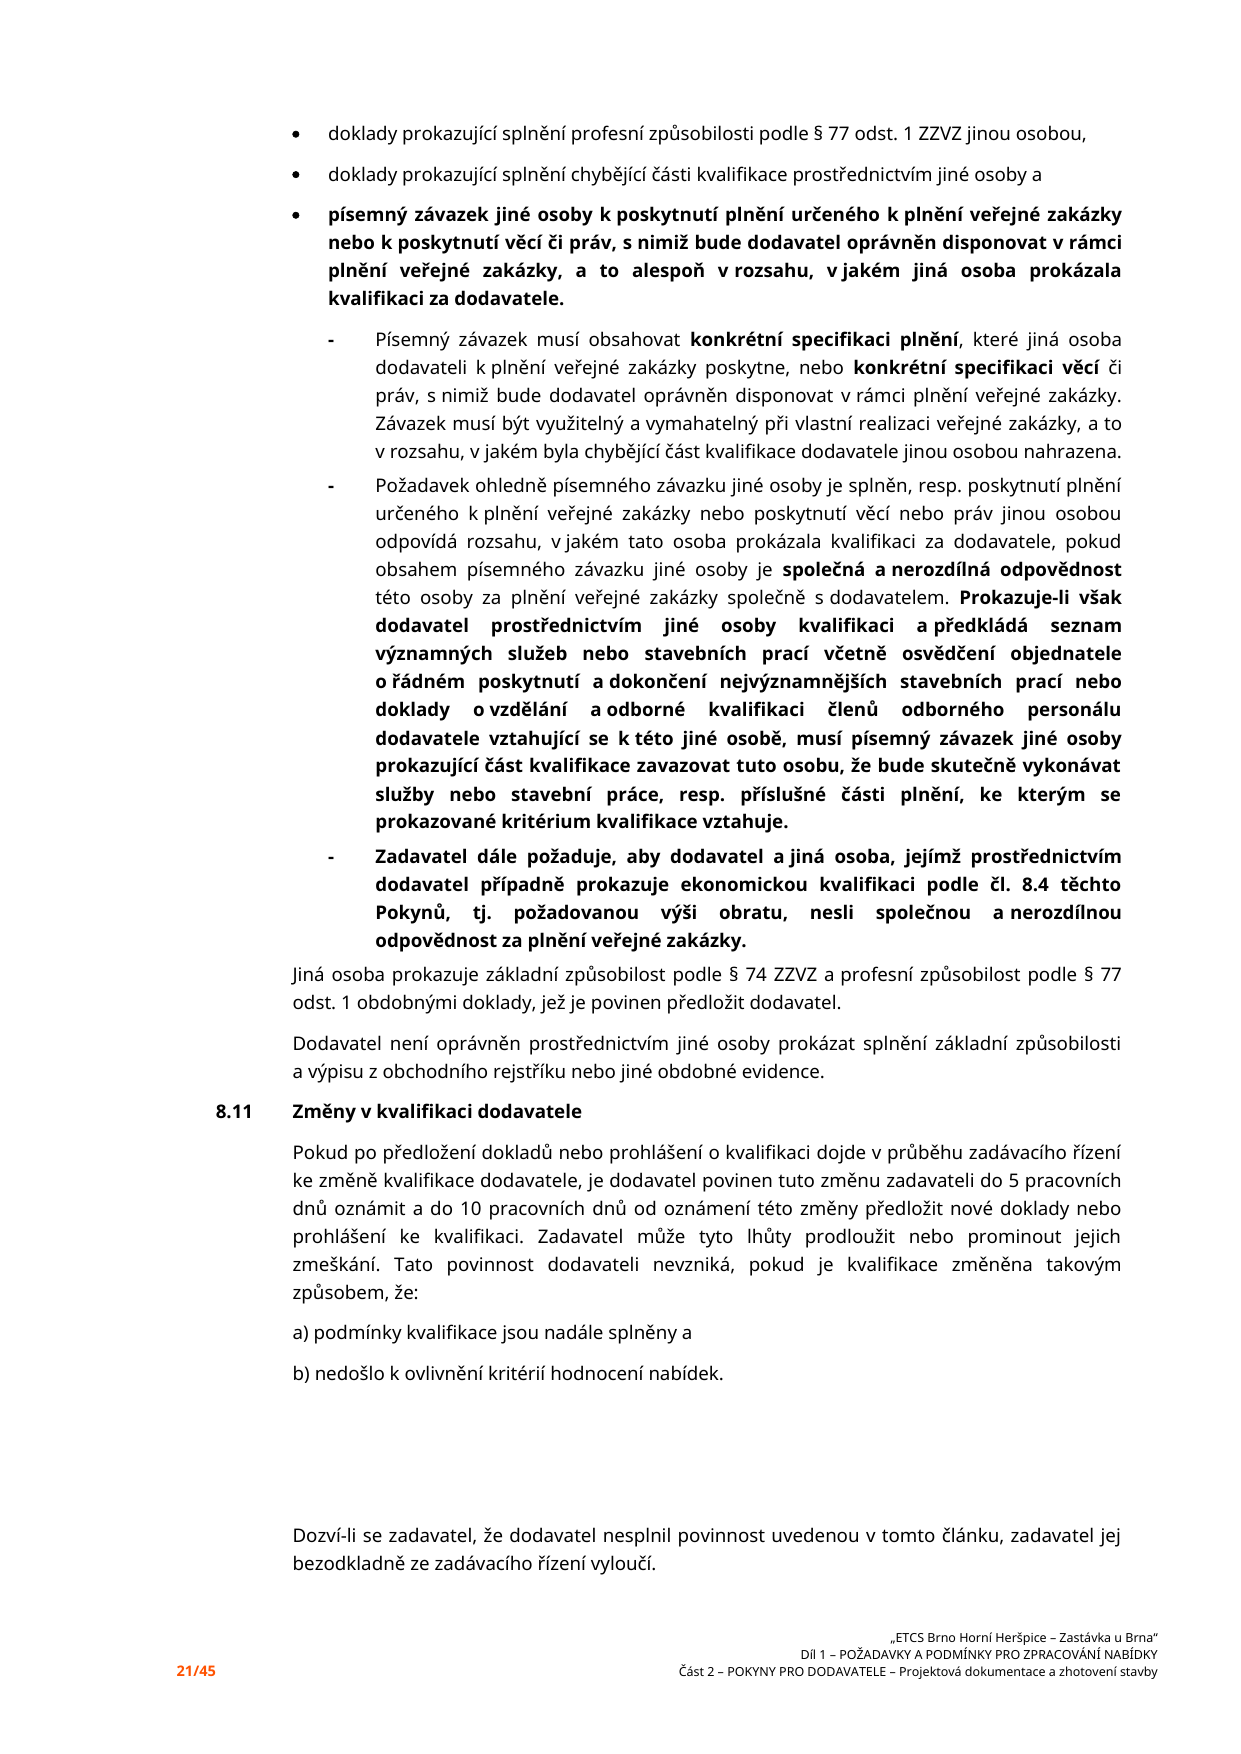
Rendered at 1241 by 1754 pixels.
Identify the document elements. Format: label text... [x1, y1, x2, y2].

list Dozví-li se zadavatel, že dodavatel nesplnil povinnost uvedenou v tomto článku, zadavatel jej bezodkladně ze zadávacího řízení vyloučí. [292, 1522, 1122, 1576]
list a) podmínky kvalifikace jsou nadále splněny a [292, 1320, 1122, 1345]
list b) nedošlo k ovlivnění kritérií hodnocení nabídek. [292, 1360, 1122, 1386]
text doklady prokazující splnění profesní způsobilosti podle § 77 odst. 1 ZZVZ jinou osobou, [292, 121, 1122, 146]
text Zadavatel dále požaduje, aby dodavatel a jiná osoba, jejímž prostřednictvím dodavatel případně prokazuje ekonomickou kvalifikaci podle čl. 8.4 těchto Pokynů, tj. požadovanou výši obratu, nesli společnou a nerozdílnou odpovědnost za plnění veřejné zakázky. [328, 843, 1122, 953]
text Jiná osoba prokazuje základní způsobilost podle § 74 ZZVZ a profesní způsobilost podle § 77 odst. 1 obdobnými doklady, jež je povinen předložit dodavatel. [292, 961, 1122, 1015]
text Dodavatel není oprávněn prostřednictvím jiné osoby prokázat splnění základní způsobilosti a výpisu z obchodního rejstříku nebo jiné obdobné evidence. [292, 1030, 1122, 1083]
text doklady prokazující splnění chybějící části kvalifikace prostřednictvím jiné osoby a [292, 161, 1122, 187]
text Změny v kvalifikaci dodavatele [216, 1098, 1122, 1124]
text písemný závazek jiné osoby k poskytnutí plnění určeného k plnění veřejné zakázky nebo k poskytnutí věcí či práv, s nimiž bude dodavatel oprávněn disponovat v rámci plnění veřejné zakázky, a to alespoň v rozsahu, v jakém jiná osoba prokázala kvalifikaci za dodavatele. [292, 202, 1122, 311]
text Písemný závazek musí obsahovat konkrétní specifikaci plnění, které jiná osoba dodavateli k plnění veřejné zakázky poskytne, nebo konkrétní specifikaci věcí či práv, s nimiž bude dodavatel oprávněn disponovat v rámci plnění veřejné zakázky. Závazek musí být využitelný a vymahatelný při vlastní realizaci veřejné zakázky, a to v rozsahu, v jakém byla chybějící část kvalifikace dodavatele jinou osobou nahrazena. [328, 326, 1122, 464]
list Pokud po předložení dokladů nebo prohlášení o kvalifikaci dojde v průběhu zadávacího řízení ke změně kvalifikace dodavatele, je dodavatel povinen tuto změnu zadavateli do 5 pracovních dnů oznámit a do 10 pracovních dnů od oznámení této změny předložit nové doklady nebo prohlášení ke kvalifikaci. Zadavatel může tyto lhůty prodloužit nebo prominout jejich zmeškání. Tato povinnost dodavateli nevzniká, pokud je kvalifikace změněna takovým způsobem, že: [292, 1139, 1122, 1305]
text Požadavek ohledně písemného závazku jiné osoby je splněn, resp. poskytnutí plnění určeného k plnění veřejné zakázky nebo poskytnutí věcí nebo práv jinou osobou odpovídá rozsahu, v jakém tato osoba prokázala kvalifikaci za dodavatele, pokud obsahem písemného závazku jiné osoby je společná a nerozdílná odpovědnost této osoby za plnění veřejné zakázky společně s dodavatelem. Prokazuje-li však dodavatel prostřednictvím jiné osoby kvalifikaci a předkládá seznam významných služeb nebo stavebních prací včetně osvědčení objednatele o řádném poskytnutí a dokončení nejvýznamnějších stavebních prací nebo doklady o vzdělání a odborné kvalifikaci členů odborného personálu dodavatele vztahující se k této jiné osobě, musí písemný závazek jiné osoby prokazující část kvalifikace zavazovat tuto osobu, že bude skutečně vykonávat služby nebo stavební práce, resp. příslušné části plnění, ke kterým se prokazované kritérium kvalifikace vztahuje. [328, 473, 1122, 834]
